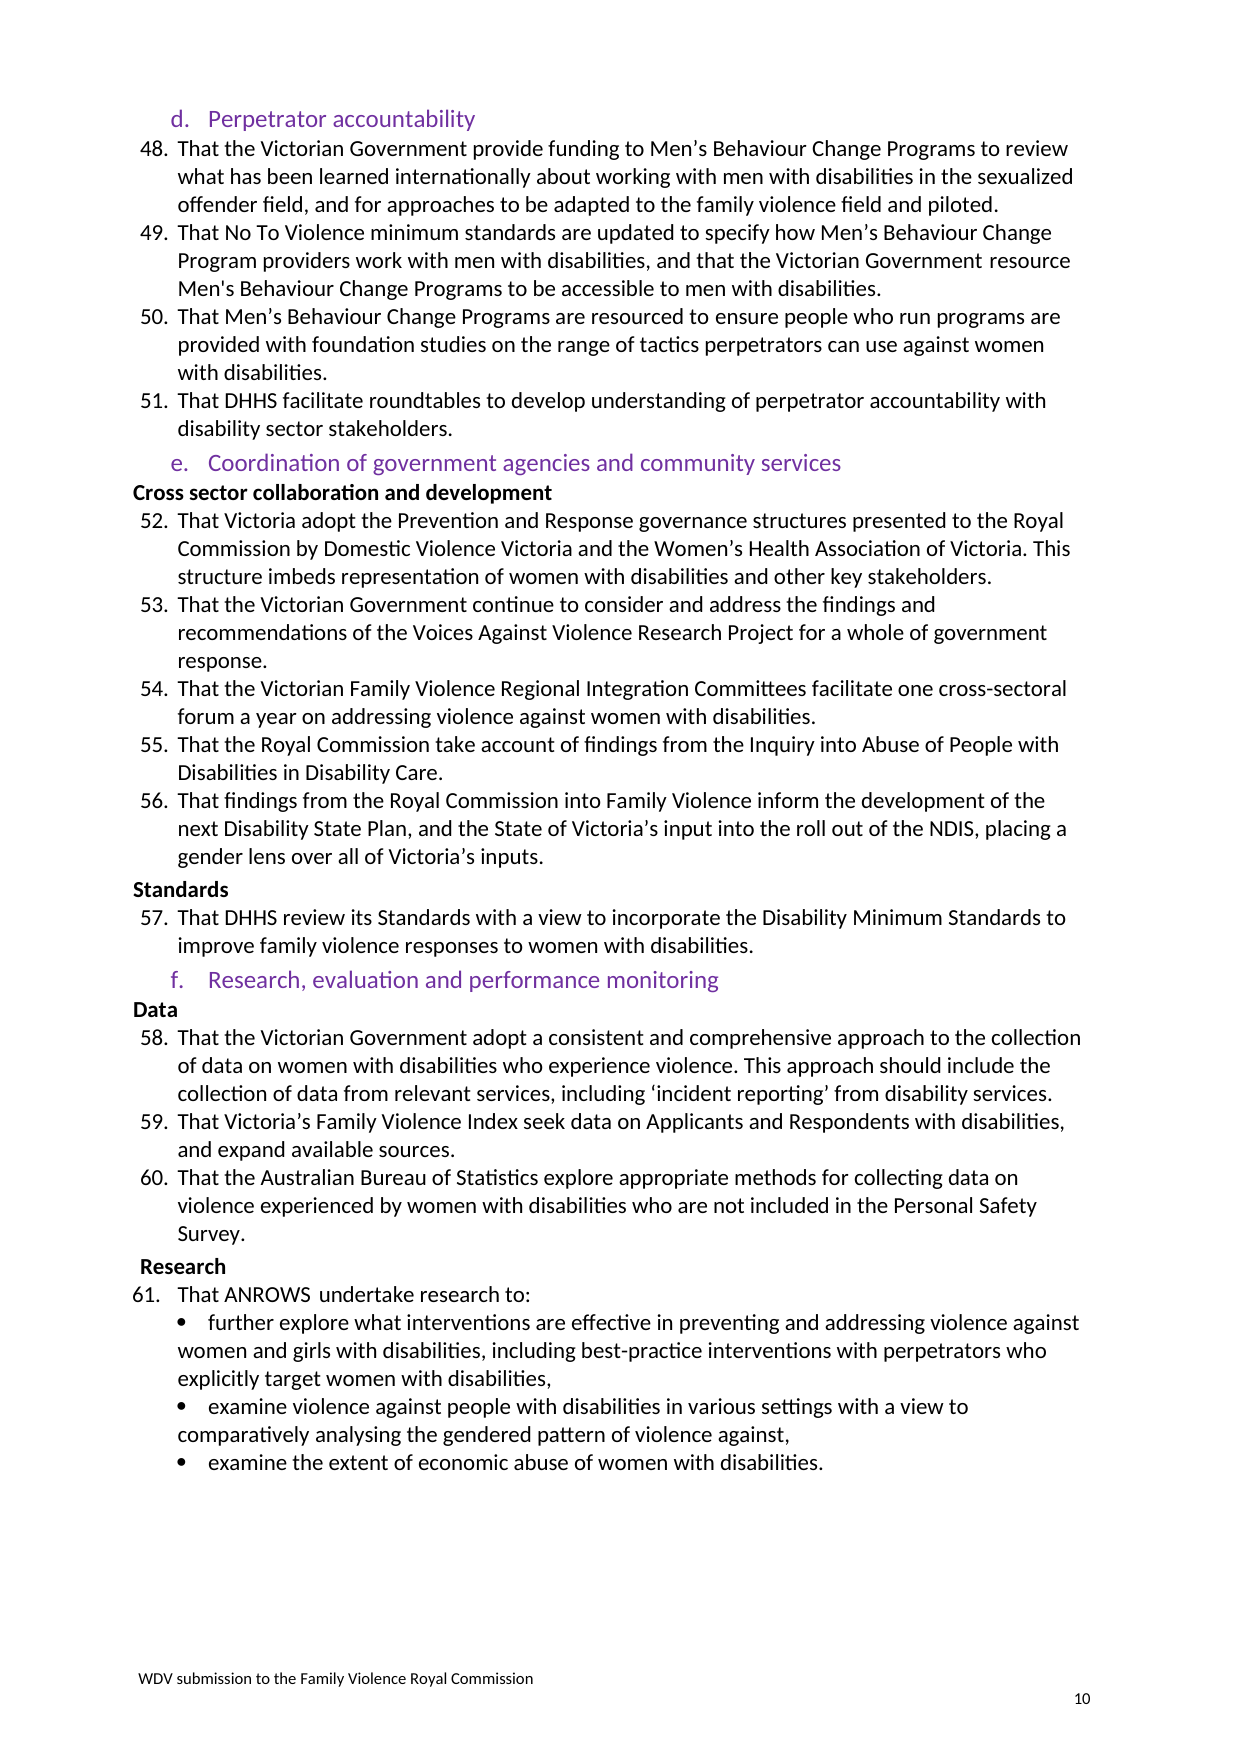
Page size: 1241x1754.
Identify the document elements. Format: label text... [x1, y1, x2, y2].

subtitle Research [140, 1252, 1090, 1280]
list That findings from the Royal Commission into Family Violence inform the development of the next Disability State Plan, and the State of Victoria’s input into the roll out of the NDIS, placing a gender lens over all of Victoria’s inputs. [140, 786, 1090, 870]
list That the Victorian Family Violence Regional Integration Committees facilitate one cross-sectoral forum a year on addressing violence against women with disabilities. [140, 674, 1090, 730]
list examine violence against people with disabilities in various settings with a view to comparatively analysing the gendered pattern of violence against, [177, 1392, 1090, 1448]
list That DHHS facilitate roundtables to develop understanding of perpetrator accountability with disability sector stakeholders. [140, 386, 1090, 442]
list That DHHS review its Standards with a view to incorporate the Disability Minimum Standards to improve family violence responses to women with disabilities. [140, 903, 1090, 959]
text Cross sector collaboration and development [133, 478, 1090, 506]
subtitle That the Australian Bureau of Statistics explore appropriate methods for collecting data on violence experienced by women with disabilities who are not included in the Personal Safety Survey. [140, 1163, 1090, 1247]
list That Victoria’s Family Violence Index seek data on Applicants and Respondents with disabilities, and expand available sources. [140, 1107, 1090, 1163]
list That the Royal Commission take account of findings from the Inquiry into Abuse of People with Disabilities in Disability Care. [140, 730, 1090, 786]
text Data [133, 995, 1090, 1023]
subtitle Research, evaluation and performance monitoring [170, 964, 1090, 995]
list further explore what interventions are effective in preventing and addressing violence against women and girls with disabilities, including best-practice interventions with perpetrators who explicitly target women with disabilities, [177, 1308, 1090, 1392]
list That Men’s Behaviour Change Programs are resourced to ensure people who run programs are provided with foundation studies on the range of tactics perpetrators can use against women with disabilities. [140, 302, 1090, 386]
list That the Victorian Government adopt a consistent and comprehensive approach to the collection of data on women with disabilities who experience violence. This approach should include the collection of data from relevant services, including ‘incident reporting’ from disability services. [140, 1023, 1090, 1107]
list examine the extent of economic abuse of women with disabilities.​ [177, 1448, 1090, 1476]
text Standards [133, 875, 1090, 903]
list That No To Violence minimum standards are updated to specify how Men’s Behaviour Change Program providers work with men with disabilities, and that the Victorian Government resource Men's Behaviour Change Programs to be accessible to men with disabilities. [140, 218, 1090, 302]
list That ANROWS undertake research to: [132, 1280, 1090, 1308]
list That the Victorian Government provide funding to Men’s Behaviour Change Programs to review what has been learned internationally about working with men with disabilities in the sexualized offender field, and for approaches to be adapted to the family violence field and piloted. [140, 134, 1090, 218]
subtitle Perpetrator accountability [170, 103, 1090, 134]
list That the Victorian Government continue to consider and address the findings and recommendations of the Voices Against Violence Research Project for a whole of government response. [140, 590, 1090, 674]
list That Victoria adopt the Prevention and Response governance structures presented to the Royal Commission by Domestic Violence Victoria and the Women’s Health Association of Victoria. This structure imbeds representation of women with disabilities and other key stakeholders. [140, 506, 1090, 590]
subtitle Coordination of government agencies and community services [170, 447, 1090, 478]
